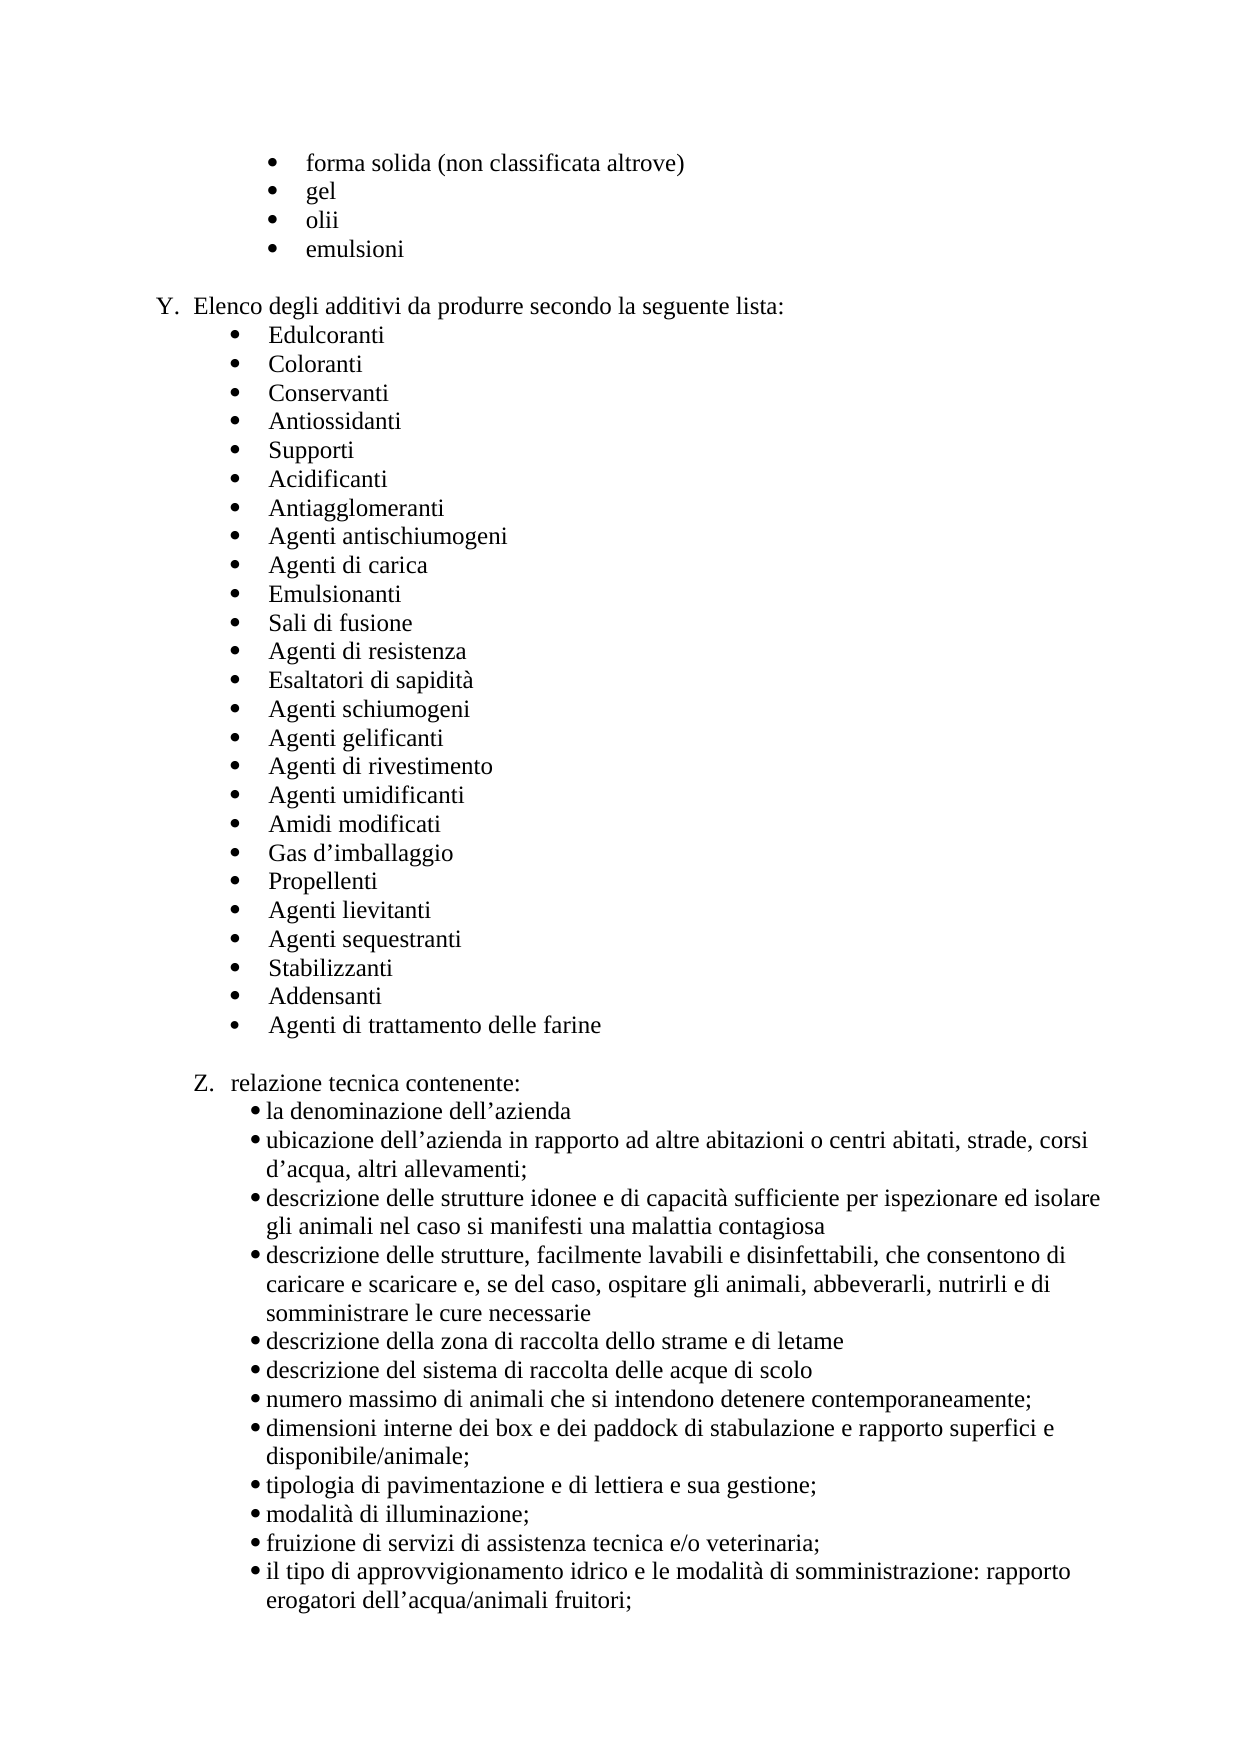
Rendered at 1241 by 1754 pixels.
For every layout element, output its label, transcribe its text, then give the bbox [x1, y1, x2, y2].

list Agenti gelificanti [231, 723, 1122, 751]
list Agenti sequestranti [231, 924, 1122, 953]
list tipologia di pavimentazione e di lettiera e sua gestione; [251, 1470, 1122, 1499]
list descrizione della zona di raccolta dello strame e di letame [251, 1326, 1122, 1355]
list ubicazione dell’azienda in rapporto ad altre abitazioni o centri abitati, strade, corsi d’acqua, altri allevamenti; [251, 1125, 1122, 1183]
list Addensanti [231, 981, 1122, 1010]
list Propellenti [231, 866, 1122, 895]
list Coloranti [231, 349, 1122, 378]
list gel [268, 176, 1122, 205]
list Sali di fusione [231, 608, 1122, 636]
list descrizione delle strutture idonee e di capacità sufficiente per ispezionare ed isolare gli animali nel caso si manifesti una malattia contagiosa [251, 1183, 1122, 1240]
list numero massimo di animali che si intendono detenere contemporaneamente; [251, 1384, 1122, 1413]
list Amidi modificati [231, 809, 1122, 838]
list Stabilizzanti [231, 953, 1122, 981]
list Agenti di trattamento delle farine [231, 1010, 1122, 1039]
list Antiossidanti [231, 406, 1122, 435]
list olii [268, 205, 1122, 234]
list fruizione di servizi di assistenza tecnica e/o veterinaria; [251, 1528, 1122, 1556]
list modalità di illuminazione; [251, 1499, 1122, 1528]
list Emulsionanti [231, 579, 1122, 608]
list Agenti antischiumogeni [231, 521, 1122, 550]
list Acidificanti [231, 464, 1122, 493]
list Agenti lievitanti [231, 895, 1122, 924]
list Edulcoranti [231, 320, 1122, 349]
list la denominazione dell’azienda [251, 1096, 1122, 1125]
list dimensioni interne dei box e dei paddock di stabulazione e rapporto superfici e disponibile/animale; [251, 1413, 1122, 1470]
list Agenti di carica [231, 550, 1122, 579]
list forma solida (non classificata altrove) [268, 148, 1122, 176]
list Conservanti [231, 378, 1122, 406]
list Antiagglomeranti [231, 493, 1122, 521]
list descrizione del sistema di raccolta delle acque di scolo [251, 1355, 1122, 1384]
list il tipo di approvvigionamento idrico e le modalità di somministrazione: rapporto erogatori dell’acqua/animali fruitori; [251, 1556, 1122, 1614]
list Esaltatori di sapidità [231, 665, 1122, 694]
list Elenco degli additivi da produrre secondo la seguente lista: [156, 291, 1122, 320]
list Agenti schiumogeni [231, 694, 1122, 723]
list descrizione delle strutture, facilmente lavabili e disinfettabili, che consentono di caricare e scaricare e, se del caso, ospitare gli animali, abbeverarli, nutrirli e di somministrare le cure necessarie [251, 1240, 1122, 1326]
list Agenti umidificanti [231, 780, 1122, 809]
list Agenti di resistenza [231, 636, 1122, 665]
list Supporti [231, 435, 1122, 464]
list Agenti di rivestimento [231, 751, 1122, 780]
list Gas d’imballaggio [231, 838, 1122, 866]
list emulsioni [268, 234, 1122, 263]
list relazione tecnica contenente: [193, 1068, 1122, 1096]
